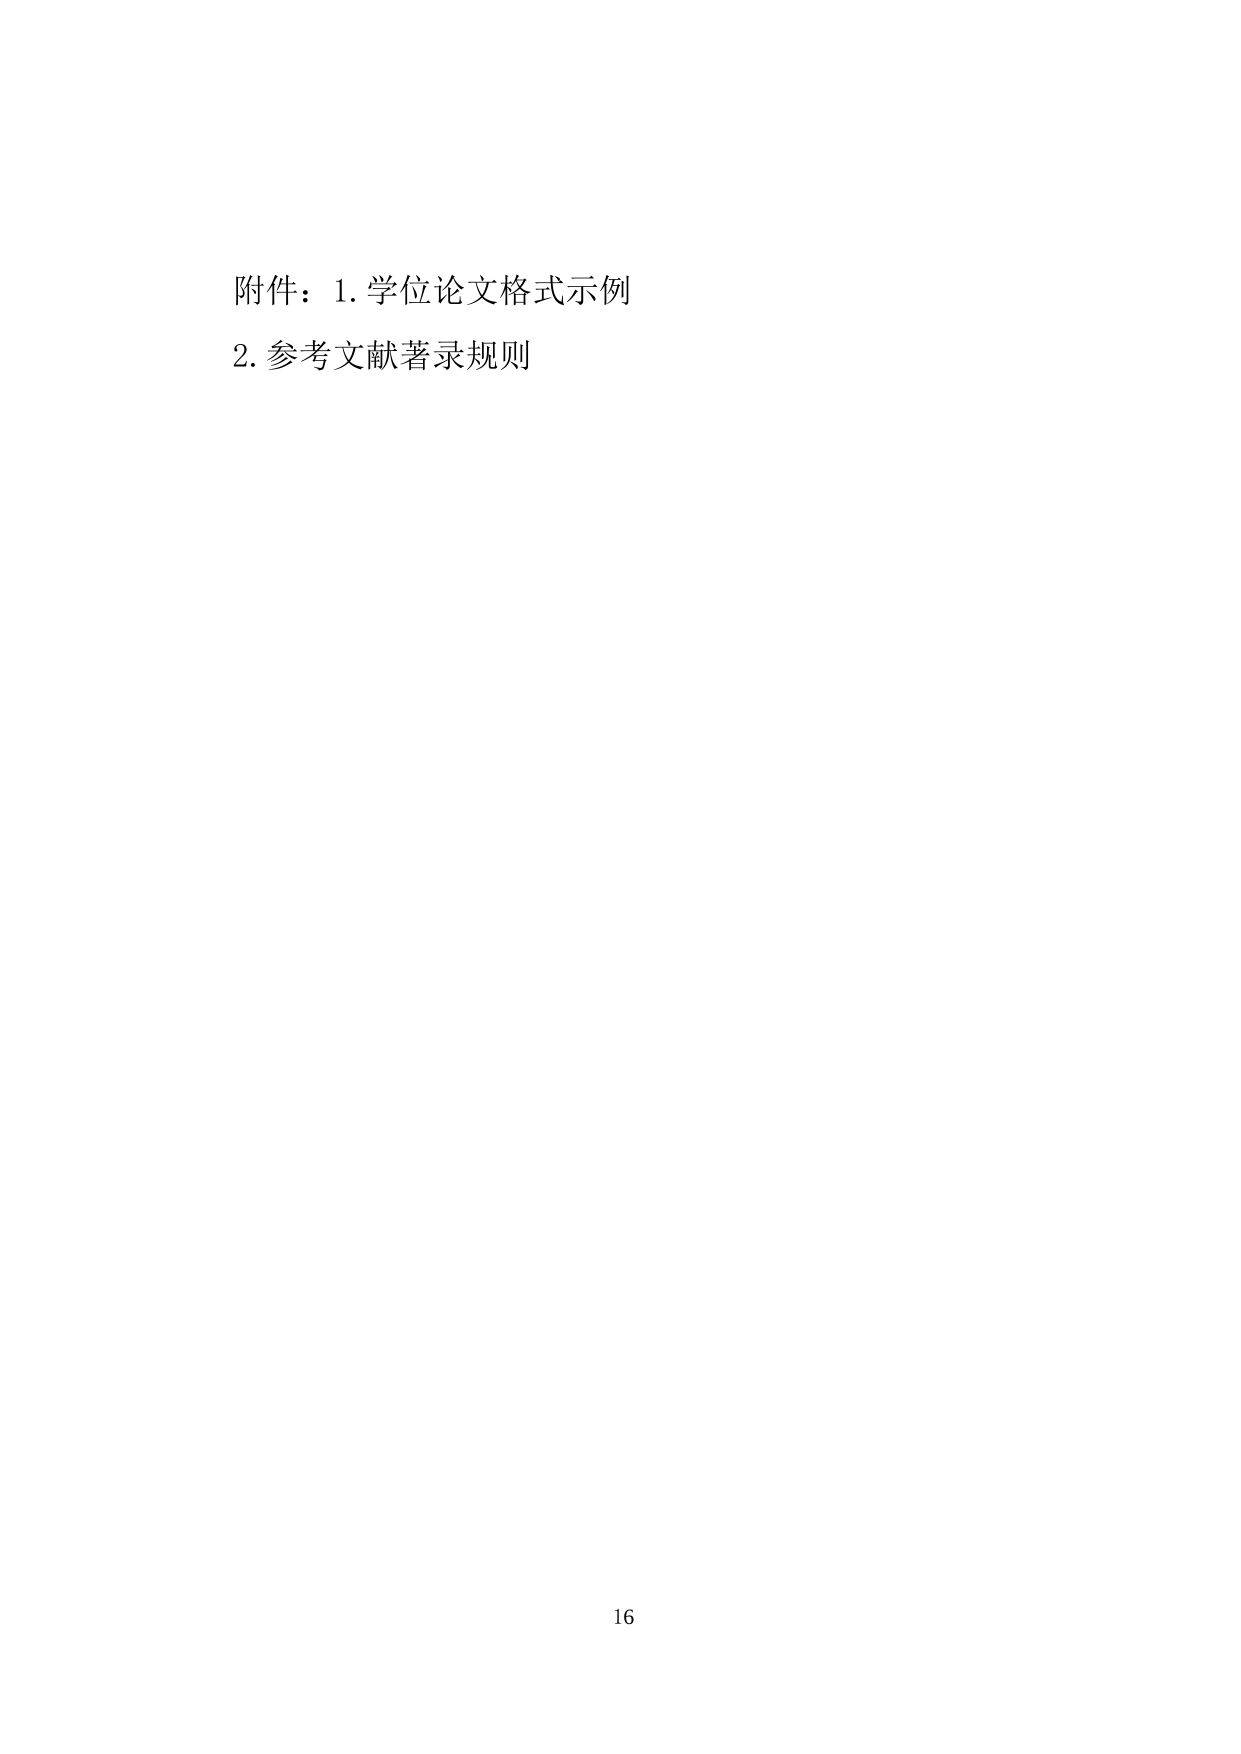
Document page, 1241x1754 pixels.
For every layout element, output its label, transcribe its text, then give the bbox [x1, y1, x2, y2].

text 2.参考文献著录规则 [165, 321, 1081, 386]
text 附件：1.学位论文格式示例 [165, 256, 1081, 321]
